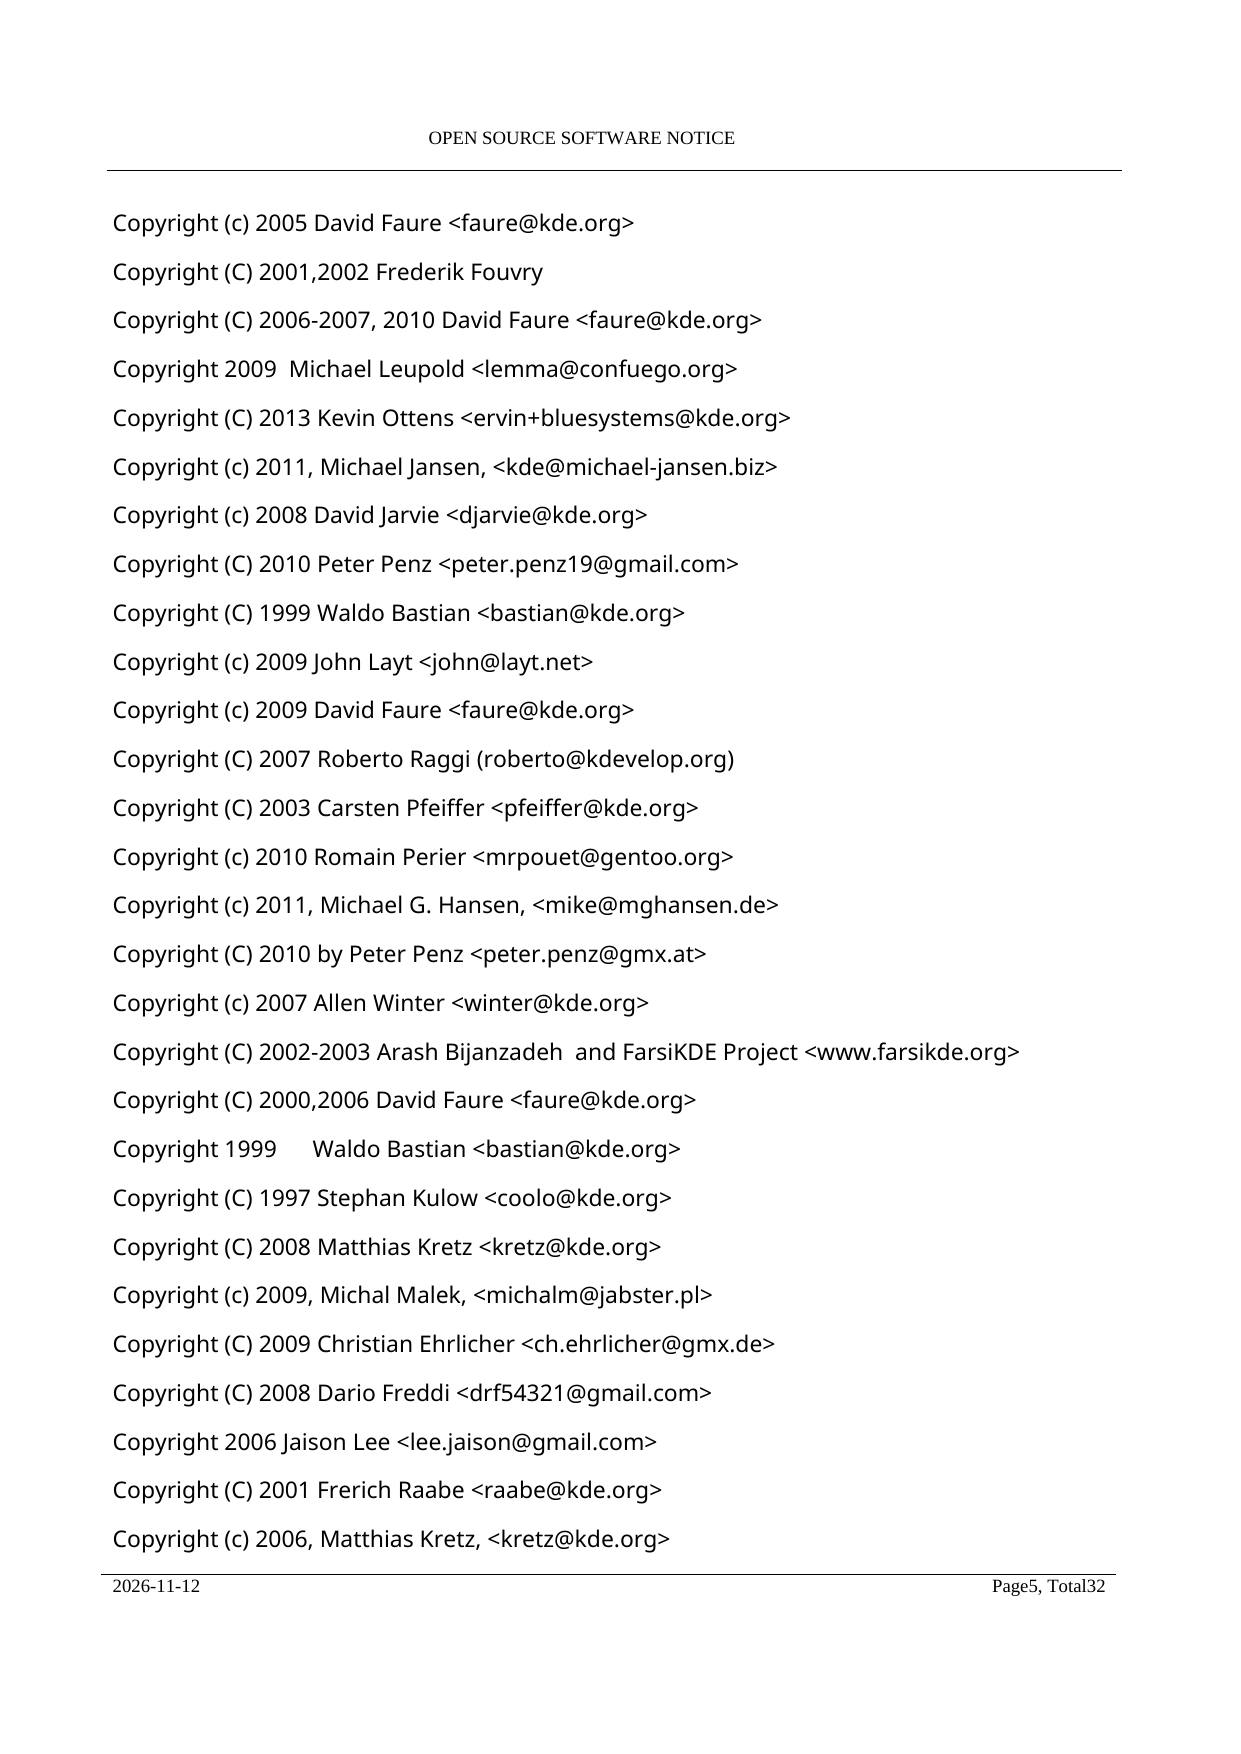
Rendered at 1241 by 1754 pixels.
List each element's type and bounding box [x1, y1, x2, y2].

text [112, 206, 1128, 1555]
